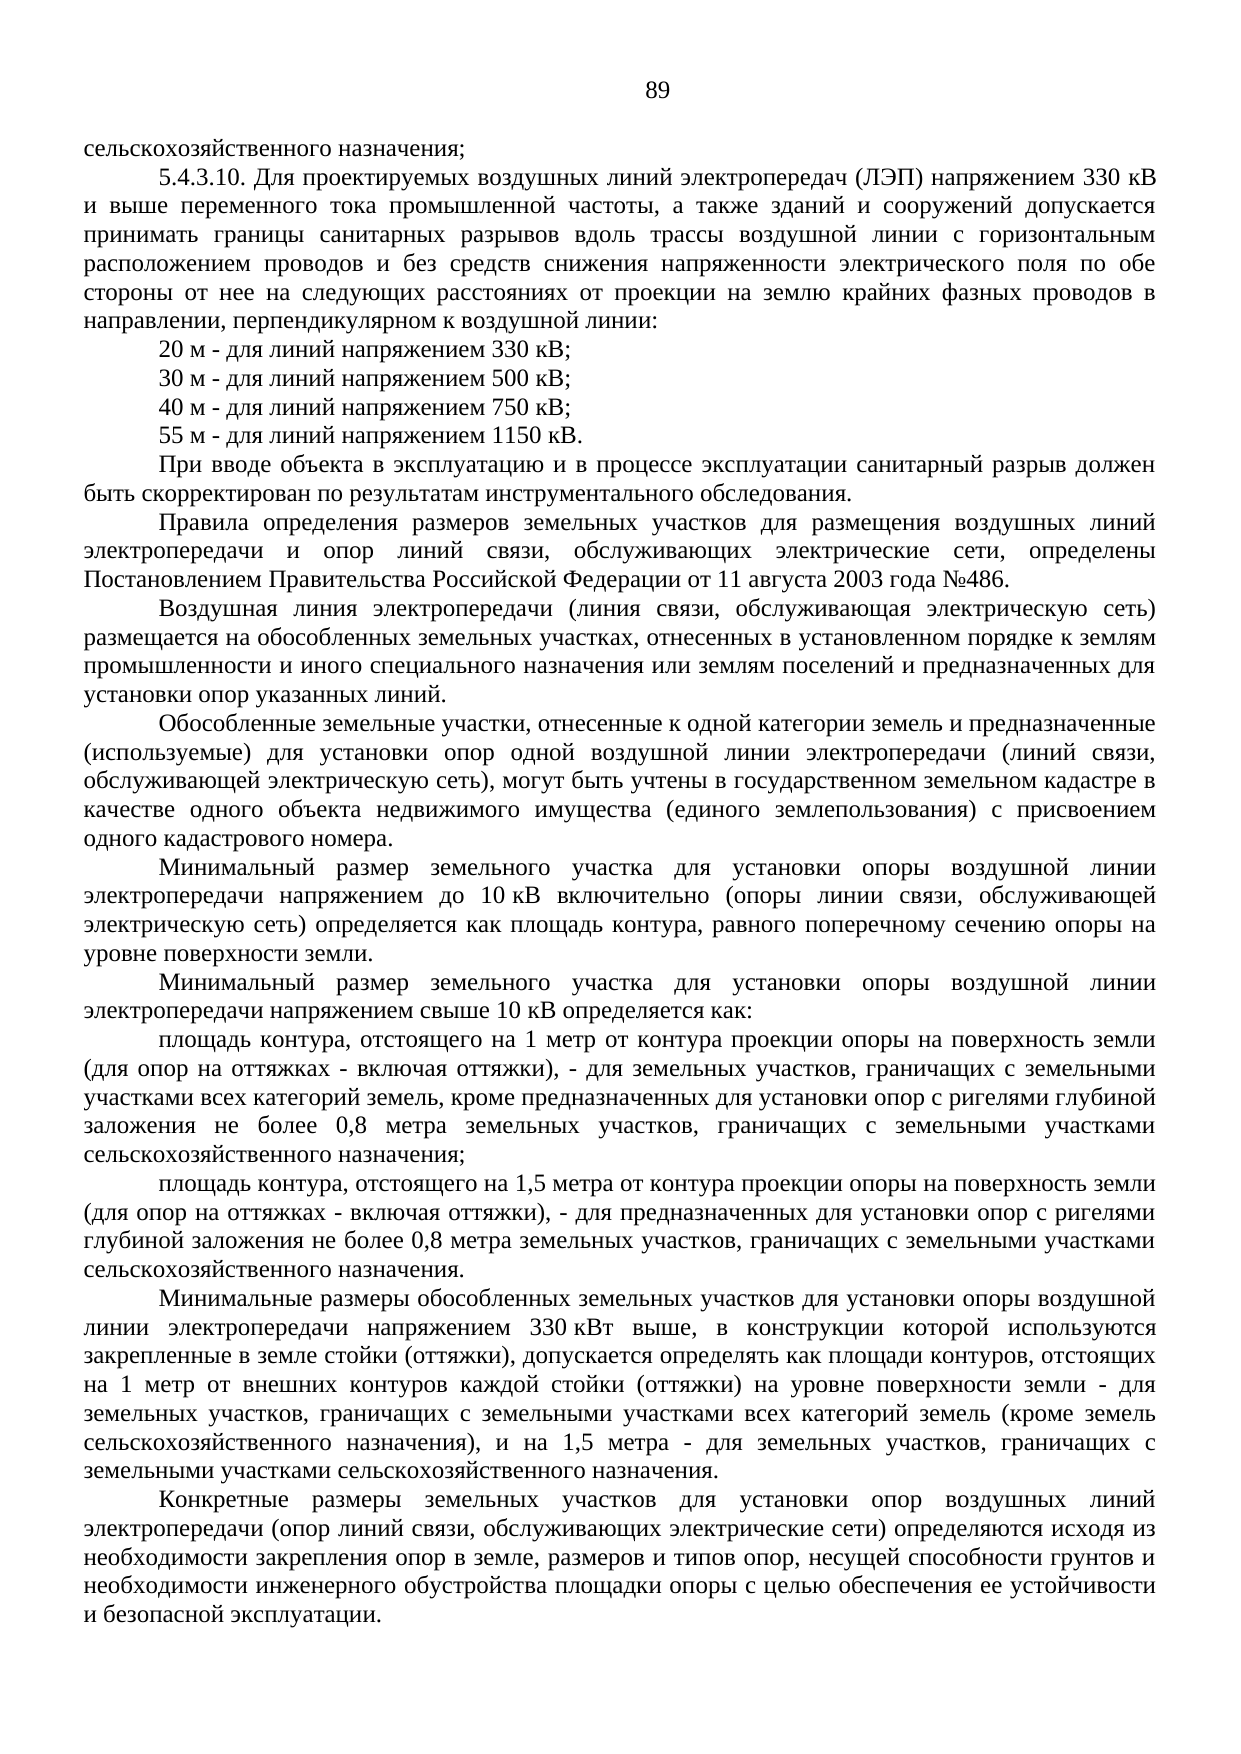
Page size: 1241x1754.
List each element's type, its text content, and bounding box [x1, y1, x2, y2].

text Обособленные земельные участки, отнесенные к одной категории земель и предназначенные (используемые) для установки опор одной воздушной линии электропередачи (линий связи, обслуживающей электрическую сеть), могут быть учтены в государственном земельном кадастре в качестве одного объекта недвижимого имущества (единого землепользования) с присвоением одного кадастрового номера. [83, 708, 1157, 852]
text Минимальные размеры обособленных земельных участков для установки опоры воздушной линии электропередачи напряжением 330 кВт выше, в конструкции которой используются закрепленные в земле стойки (оттяжки), допускается определять как площади контуров, отстоящих на 1 метр от внешних контуров каждой стойки (оттяжки) на уровне поверхности земли - для земельных участков, граничащих с земельными участками всех категорий земель (кроме земель сельскохозяйственного назначения), и на 1,5 метра - для земельных участков, граничащих с земельными участками сельскохозяйственного назначения. [83, 1283, 1157, 1484]
text Воздушная линия электропередачи (линия связи, обслуживающая электрическую сеть) размещается на обособленных земельных участках, отнесенных в установленном порядке к землям промышленности и иного специального назначения или землям поселений и предназначенных для установки опор указанных линий. [83, 593, 1157, 708]
text 20 м - для линий напряжением 330 кВ; [83, 334, 1157, 363]
text При вводе объекта в эксплуатацию и в процессе эксплуатации санитарный разрыв должен быть скорректирован по результатам инструментального обследования. [83, 449, 1157, 507]
text Конкретные размеры земельных участков для установки опор воздушных линий электропередачи (опор линий связи, обслуживающих электрические сети) определяются исходя из необходимости закрепления опор в земле, размеров и типов опор, несущей способности грунтов и необходимости инженерного обустройства площадки опоры с целью обеспечения ее устойчивости и безопасной эксплуатации. [83, 1484, 1157, 1628]
text Минимальный размер земельного участка для установки опоры воздушной линии электропередачи напряжением до 10 кВ включительно (опоры линии связи, обслуживающей электрическую сеть) определяется как площадь контура, равного поперечному сечению опоры на уровне поверхности земли. [83, 852, 1157, 967]
text 55 м - для линий напряжением 1150 кВ. [83, 420, 1157, 449]
text 40 м - для линий напряжением 750 кВ; [83, 392, 1157, 420]
text Минимальный размер земельного участка для установки опоры воздушной линии электропередачи напряжением свыше 10 кВ определяется как: [83, 967, 1157, 1024]
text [83, 133, 1157, 162]
text 30 м - для линий напряжением 500 кВ; [83, 363, 1157, 392]
text площадь контура, отстоящего на 1 метр от контура проекции опоры на поверхность земли (для опор на оттяжках - включая оттяжки), - для земельных участков, граничащих с земельными участками всех категорий земель, кроме предназначенных для установки опор с ригелями глубиной заложения не более 0,8 метра земельных участков, граничащих с земельными участками сельскохозяйственного назначения; [83, 1024, 1157, 1168]
text площадь контура, отстоящего на 1,5 метра от контура проекции опоры на поверхность земли (для опор на оттяжках - включая оттяжки), - для предназначенных для установки опор с ригелями глубиной заложения не более 0,8 метра земельных участков, граничащих с земельными участками сельскохозяйственного назначения. [83, 1168, 1157, 1283]
text Правила определения размеров земельных участков для размещения воздушных линий электропередачи и опор линий связи, обслуживающих электрические сети, определены Постановлением Правительства Российской Федерации от 11 августа 2003 года №486. [83, 507, 1157, 593]
text 5.4.3.10. Для проектируемых воздушных линий электропередач (ЛЭП) напряжением 330 кВ и выше переменного тока промышленной частоты, а также зданий и сооружений допускается принимать границы санитарных разрывов вдоль трассы воздушной линии с горизонтальным расположением проводов и без средств снижения напряженности электрического поля по обе стороны от нее на следующих расстояниях от проекции на землю крайних фазных проводов в направлении, перпендикулярном к воздушной линии: [83, 162, 1157, 334]
